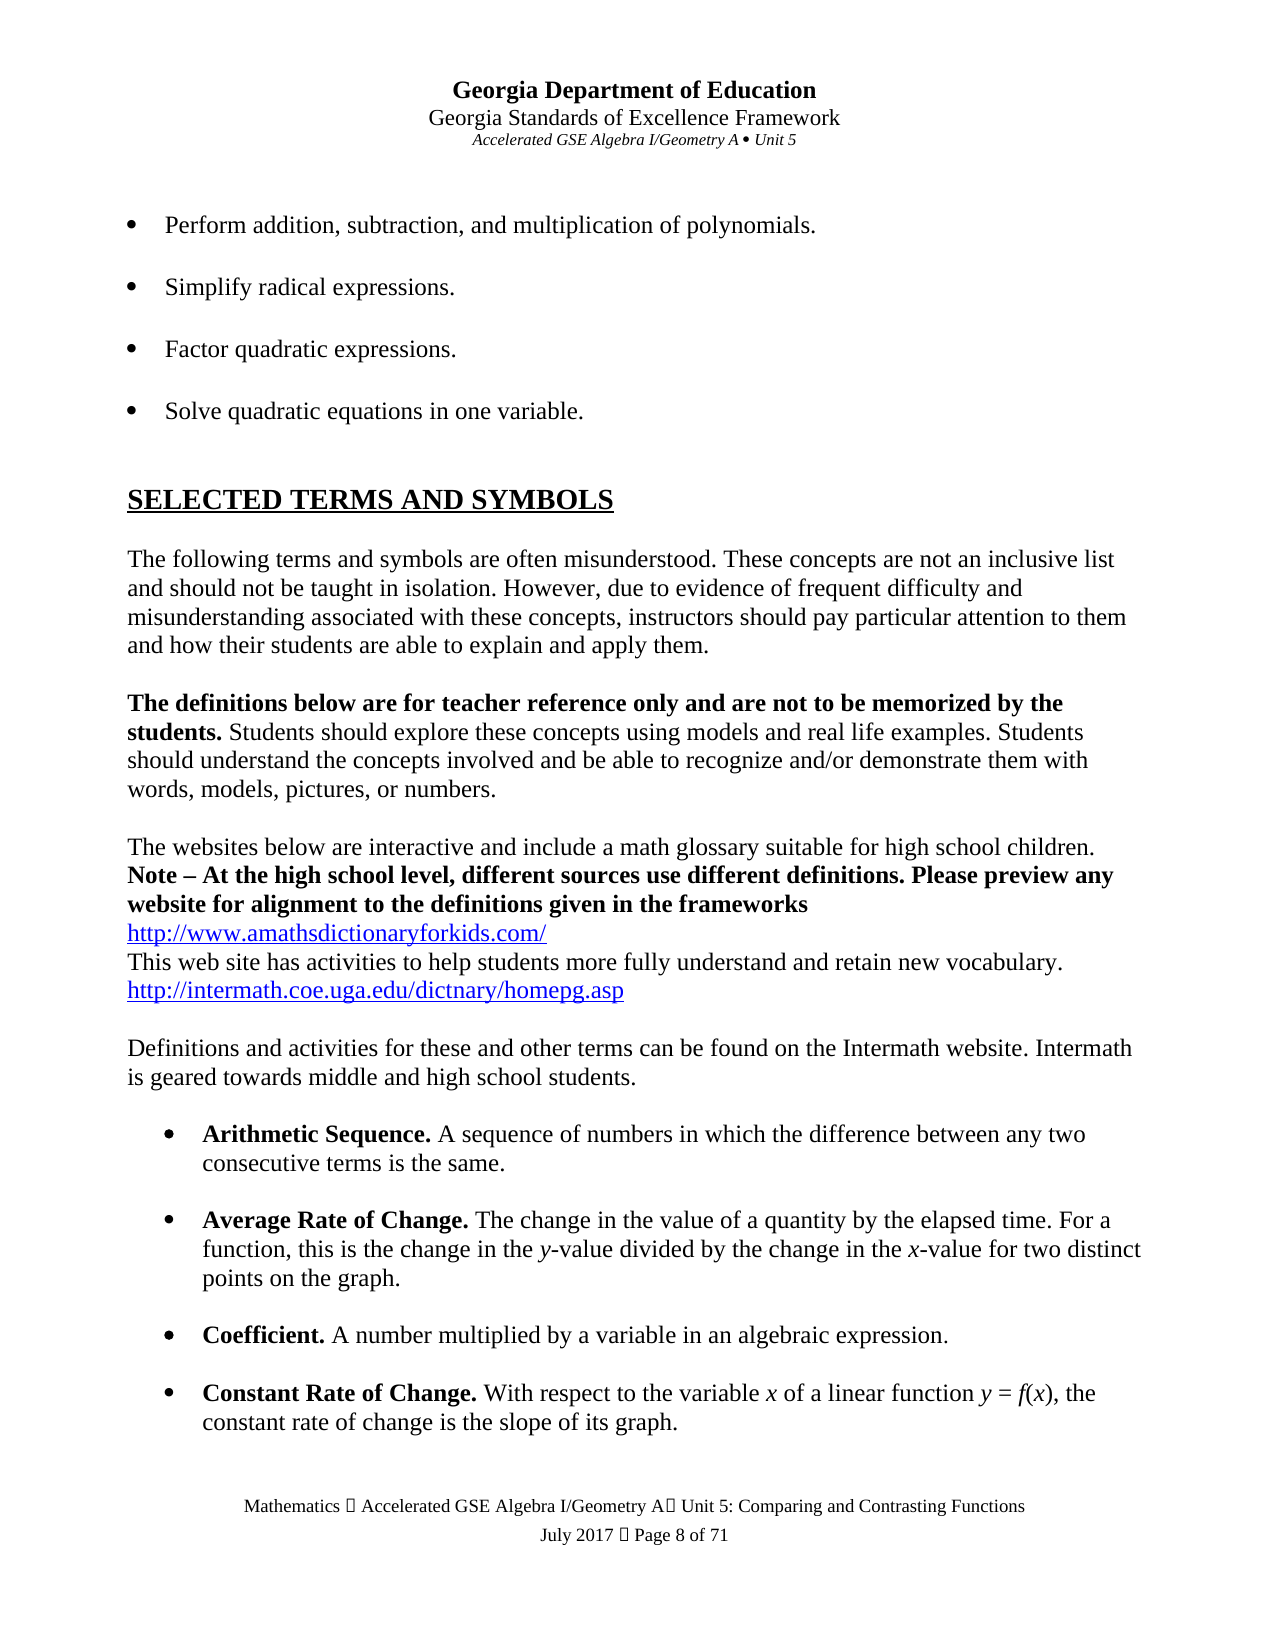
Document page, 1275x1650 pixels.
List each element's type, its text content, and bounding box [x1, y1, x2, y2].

list Constant Rate of Change. With respect to the variable x of a linear function y = f(x), the constant rate of change is the slope of its graph. [164, 1378, 1142, 1436]
list Solve quadratic equations in one variable. [127, 396, 1142, 424]
subtitle SELECTED TERMS AND SYMBOLS [127, 482, 1142, 516]
text The definitions below are for teacher reference only and are not to be memorized by the students. Students should explore these concepts using models and real life examples. Students should understand the concepts involved and be able to recognize and/or demonstrate them with words, models, pictures, or numbers. [127, 688, 1097, 803]
text This web site has activities to help students more fully understand and retain new vocabulary. [127, 947, 1142, 976]
text The following terms and symbols are often misunderstood. These concepts are not an inclusive list and should not be taught in isolation. However, due to evidence of frequent difficulty and misunderstanding associated with these concepts, instructors should pay particular attention to them and how their students are able to explain and apply them. [127, 544, 1142, 659]
list Arithmetic Sequence. A sequence of numbers in which the difference between any two consecutive terms is the same. [164, 1119, 1142, 1177]
text http://www.amathsdictionaryforkids.com/ [127, 918, 1142, 947]
list Coefficient. A number multiplied by a variable in an algebraic expression. [164, 1321, 1142, 1349]
list Factor quadratic expressions. [127, 334, 1142, 363]
text http://intermath.coe.uga.edu/dictnary/homepg.asp [127, 976, 1142, 1004]
list Simplify radical expressions. [127, 272, 1142, 301]
list Perform addition, subtraction, and multiplication of polynomials. [127, 210, 1142, 239]
text Definitions and activities for these and other terms can be found on the Intermath website. Intermath is geared towards middle and high school students. [127, 1033, 1142, 1091]
text The websites below are interactive and include a math glossary suitable for high school children. Note – At the high school level, different sources use different definitions. Please preview any website for alignment to the definitions given in the frameworks [127, 832, 1142, 918]
list Average Rate of Change. The change in the value of a quantity by the elapsed time. For a function, this is the change in the y-value divided by the change in the x-value for two distinct points on the graph. [164, 1206, 1142, 1292]
